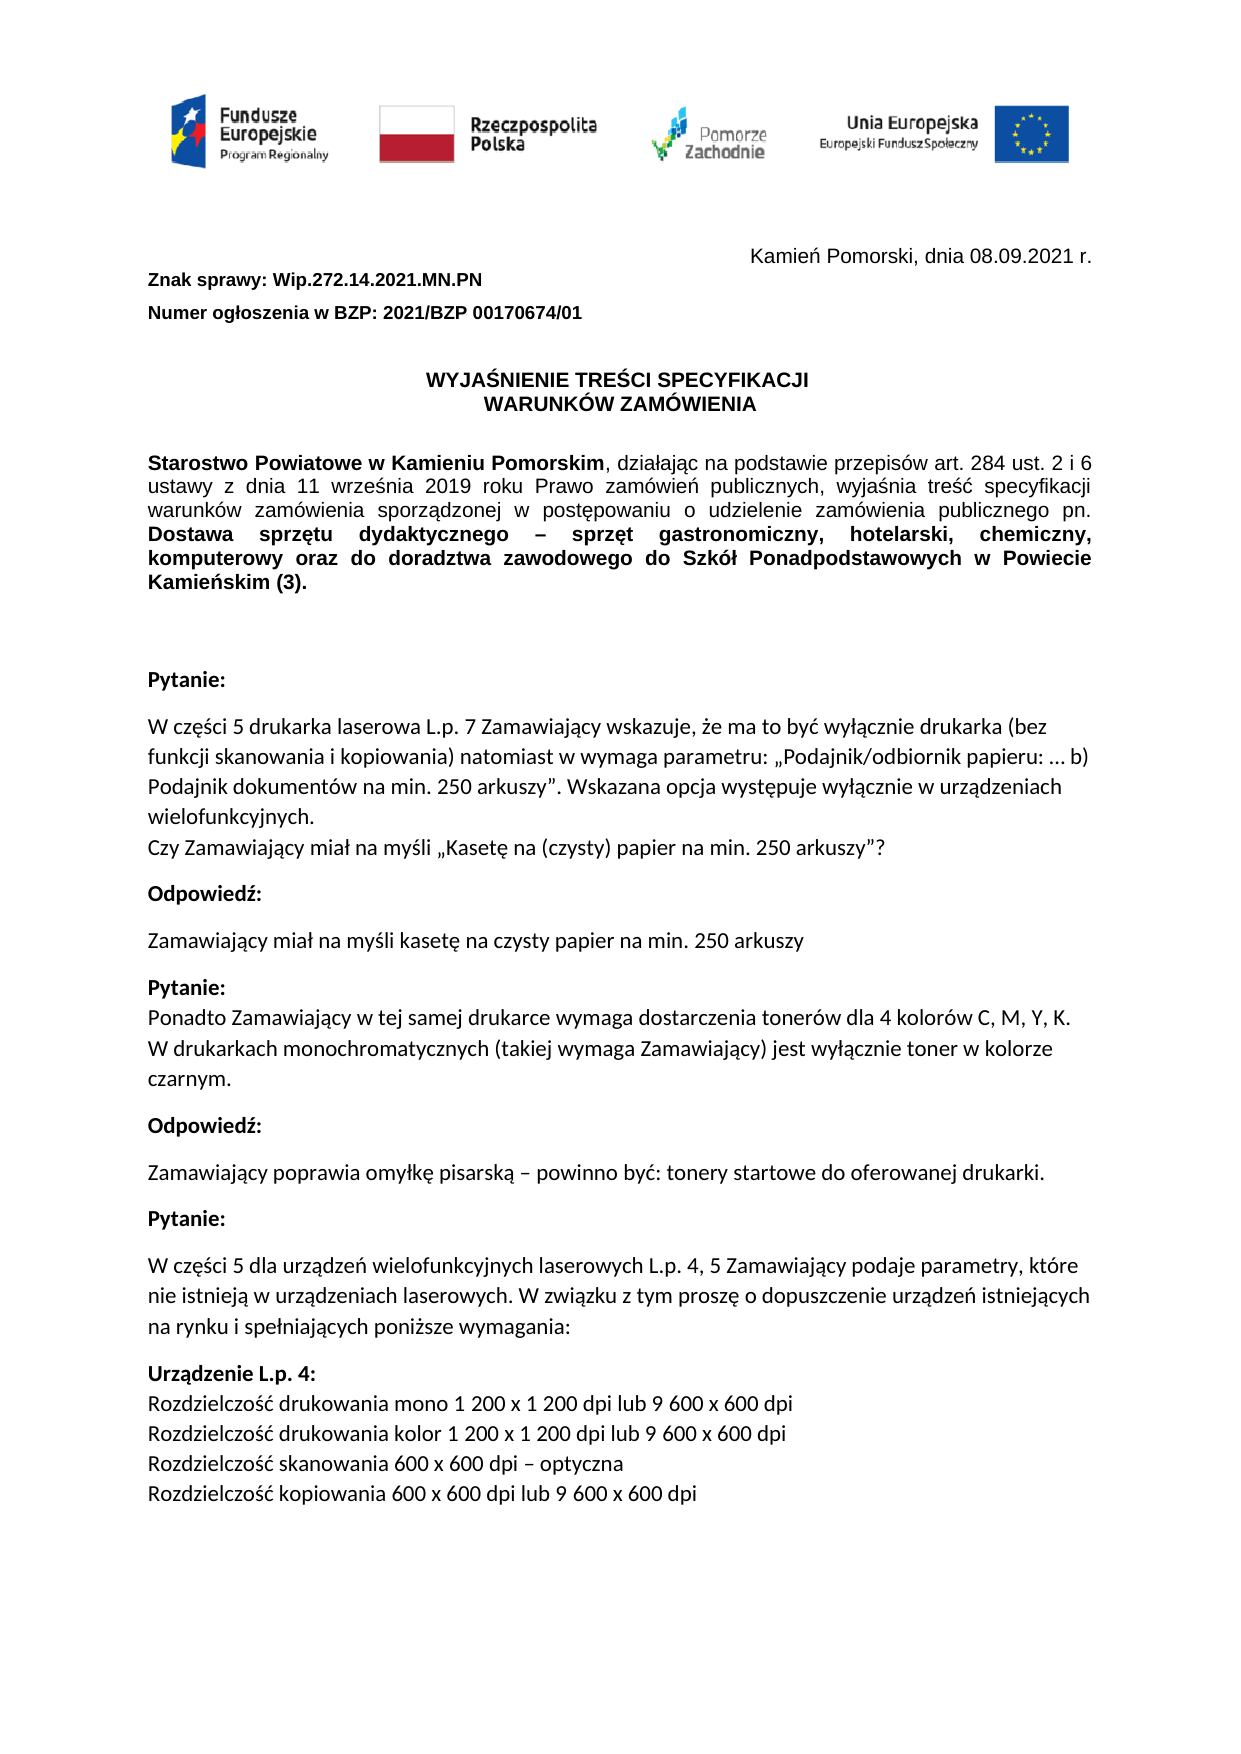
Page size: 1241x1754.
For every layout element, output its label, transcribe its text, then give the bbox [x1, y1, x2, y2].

text Pytanie: [148, 665, 1093, 693]
text Numer ogłoszenia w BZP: 2021/BZP 00170674/01 [148, 301, 1081, 323]
text W części 5 dla urządzeń wielofunkcyjnych laserowych L.p. 4, 5 Zamawiający podaje parametry, które nie istnieją w urządzeniach laserowych. W związku z tym proszę o dopuszczenie urządzeń istniejących na rynku i spełniających poniższe wymagania: [148, 1251, 1093, 1340]
text Starostwo Powiatowe w Kamieniu Pomorskim, działając na podstawie przepisów art. 284 ust. 2 i 6 ustawy z dnia 11 września 2019 roku Prawo zamówień publicznych, wyjaśnia treść specyfikacji warunków zamówienia sporządzonej w postępowaniu o udzielenie zamówienia publicznego pn. Dostawa sprzętu dydaktycznego – sprzęt gastronomiczny, hotelarski, chemiczny, komputerowy oraz do doradztwa zawodowego do Szkół Ponadpodstawowych w Powiecie Kamieńskim (3). [148, 450, 1093, 594]
text Urządzenie L.p. 4: Rozdzielczość drukowania mono 1 200 x 1 200 dpi lub 9 600 x 600 dpi Rozdzielczość drukowania kolor 1 200 x 1 200 dpi lub 9 600 x 600 dpi Rozdzielczość skanowania 600 x 600 dpi – optyczna Rozdzielczość kopiowania 600 x 600 dpi lub 9 600 x 600 dpi [148, 1359, 1093, 1538]
picture [147, 73, 1093, 192]
text Znak sprawy: Wip.272.14.2021.MN.PN [148, 268, 1081, 290]
text Odpowiedź: [148, 879, 1093, 907]
text WYJAŚNIENIE TREŚCI SPECYFIKACJI WARUNKÓW ZAMÓWIENIA [159, 368, 1081, 416]
text Kamień Pomorski, dnia 08.09.2021 r. [148, 244, 1093, 268]
text Zamawiający poprawia omyłkę pisarską – powinno być: tonery startowe do oferowanej drukarki. [148, 1158, 1093, 1186]
text Zamawiający miał na myśli kasetę na czysty papier na min. 250 arkuszy [148, 926, 1093, 954]
text W części 5 drukarka laserowa L.p. 7 Zamawiający wskazuje, że ma to być wyłącznie drukarka (bez funkcji skanowania i kopiowania) natomiast w wymaga parametru: „Podajnik/odbiornik papieru: … b) Podajnik dokumentów na min. 250 arkuszy”. Wskazana opcja występuje wyłącznie w urządzeniach wielofunkcyjnych. Czy Zamawiający miał na myśli „Kasetę na (czysty) papier na min. 250 arkuszy”? [148, 712, 1093, 861]
text Pytanie: [148, 1204, 1093, 1232]
text Odpowiedź: [148, 1111, 1093, 1139]
text Pytanie: Ponadto Zamawiający w tej samej drukarce wymaga dostarczenia tonerów dla 4 kolorów C, M, Y, K. W drukarkach monochromatycznych (takiej wymaga Zamawiający) jest wyłącznie toner w kolorze czarnym. [148, 973, 1093, 1092]
